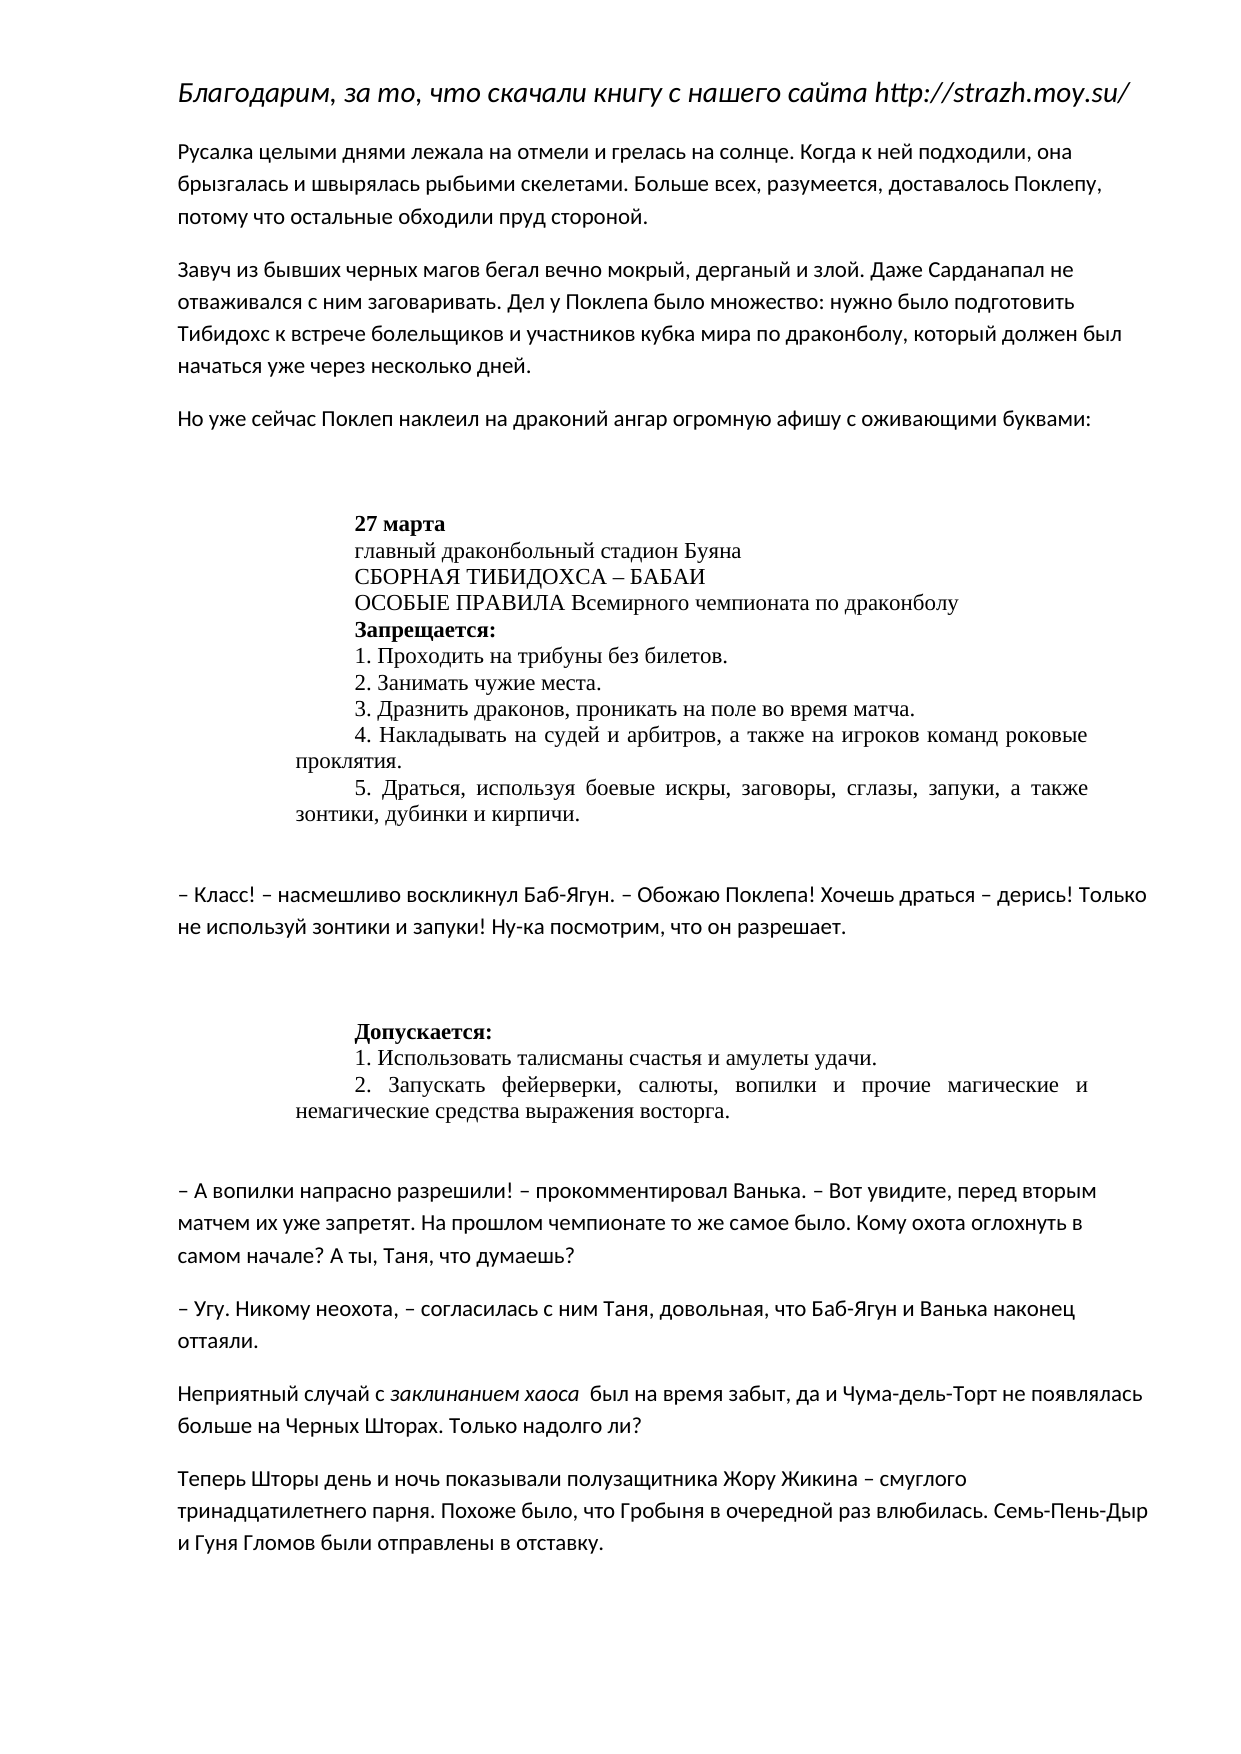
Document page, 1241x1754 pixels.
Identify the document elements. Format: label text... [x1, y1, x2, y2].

text 1. Использовать талисманы счастья и амулеты удачи. [295, 1044, 1089, 1071]
text 4. Накладывать на судей и арбитров, а также на игроков команд роковые проклятия. [295, 721, 1089, 774]
text 2. Занимать чужие места. [295, 668, 1089, 695]
text Запрещается: [295, 616, 1089, 642]
text – Класс! – насмешливо воскликнул Баб-Ягун. – Обожаю Поклепа! Хочешь драться – дерись! Только не используй зонтики и запуки! Ну-ка посмотрим, что он разрешает. [177, 880, 1152, 940]
text главный драконбольный стадион Буяна [295, 537, 1089, 563]
text Завуч из бывших черных магов бегал вечно мокрый, дерганый и злой. Даже Сарданапал не отваживался с ним заговаривать. Дел у Поклепа было множество: нужно было подготовить Тибидохс к встрече болельщиков и участников кубка мира по драконболу, который должен был начаться уже через несколько дней. [177, 255, 1152, 379]
text 1. Проходить на трибуны без билетов. [295, 642, 1089, 668]
text ОСОБЫЕ ПРАВИЛА Всемирного чемпионата по драконболу [295, 589, 1089, 616]
text Но уже сейчас Поклеп наклеил на драконий ангар огромную афишу с оживающими буквами: [177, 404, 1152, 432]
text 27 марта [295, 510, 1089, 537]
text – Угу. Никому неохота, – согласилась с ним Таня, довольная, что Баб-Ягун и Ванька наконец оттаяли. [177, 1294, 1152, 1354]
text 3. Дразнить драконов, проникать на поле во время матча. [295, 695, 1089, 721]
text Допускается: [295, 1018, 1089, 1044]
text Неприятный случай с заклинанием хаоса был на время забыт, да и Чума-дель-Торт не появлялась больше на Черных Шторах. Только надолго ли? [177, 1379, 1152, 1439]
text – А вопилки напрасно разрешили! – прокомментировал Ванька. – Вот увидите, перед вторым матчем их уже запретят. На прошлом чемпионате то же самое было. Кому охота оглохнуть в самом начале? А ты, Таня, что думаешь? [177, 1176, 1152, 1269]
text Теперь Шторы день и ночь показывали полузащитника Жору Жикина – смуглого тринадцатилетнего парня. Похоже было, что Гробыня в очередной раз влюбилась. Семь-Пень-Дыр и Гуня Гломов были отправлены в отставку. [177, 1464, 1152, 1557]
text Русалка целыми днями лежала на отмели и грелась на солнце. Когда к ней подходили, она брызгалась и швырялась рыбьими скелетами. Больше всех, разумеется, доставалось Поклепу, потому что остальные обходили пруд стороной. [177, 137, 1152, 230]
text 2. Запускать фейерверки, салюты, вопилки и прочие магические и немагические средства выражения восторга. [295, 1071, 1089, 1123]
text 5. Драться, используя боевые искры, заговоры, сглазы, запуки, а также зонтики, дубинки и кирпичи. [295, 774, 1089, 827]
text СБОРНАЯ ТИБИДОХСА – БАБАИ [295, 563, 1089, 589]
